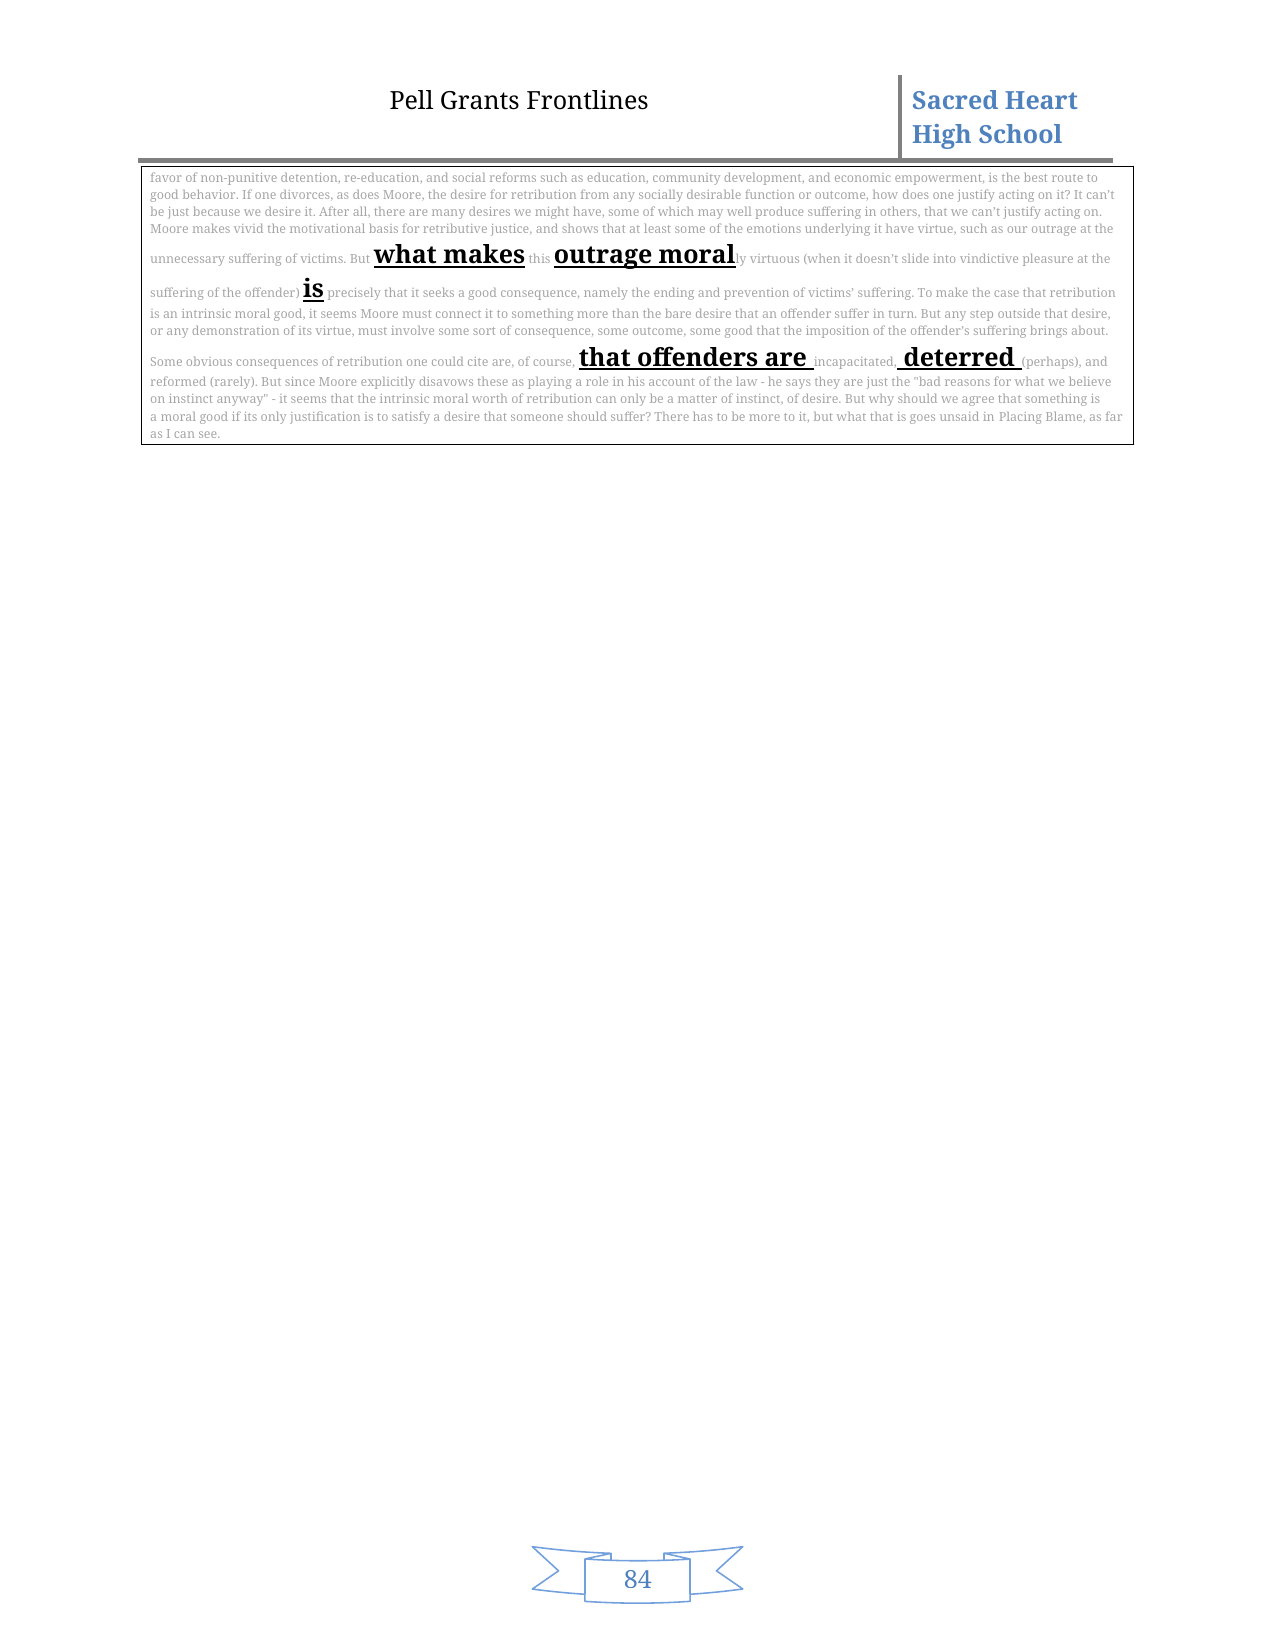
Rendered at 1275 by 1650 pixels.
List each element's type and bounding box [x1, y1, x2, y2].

text [142, 167, 1133, 444]
